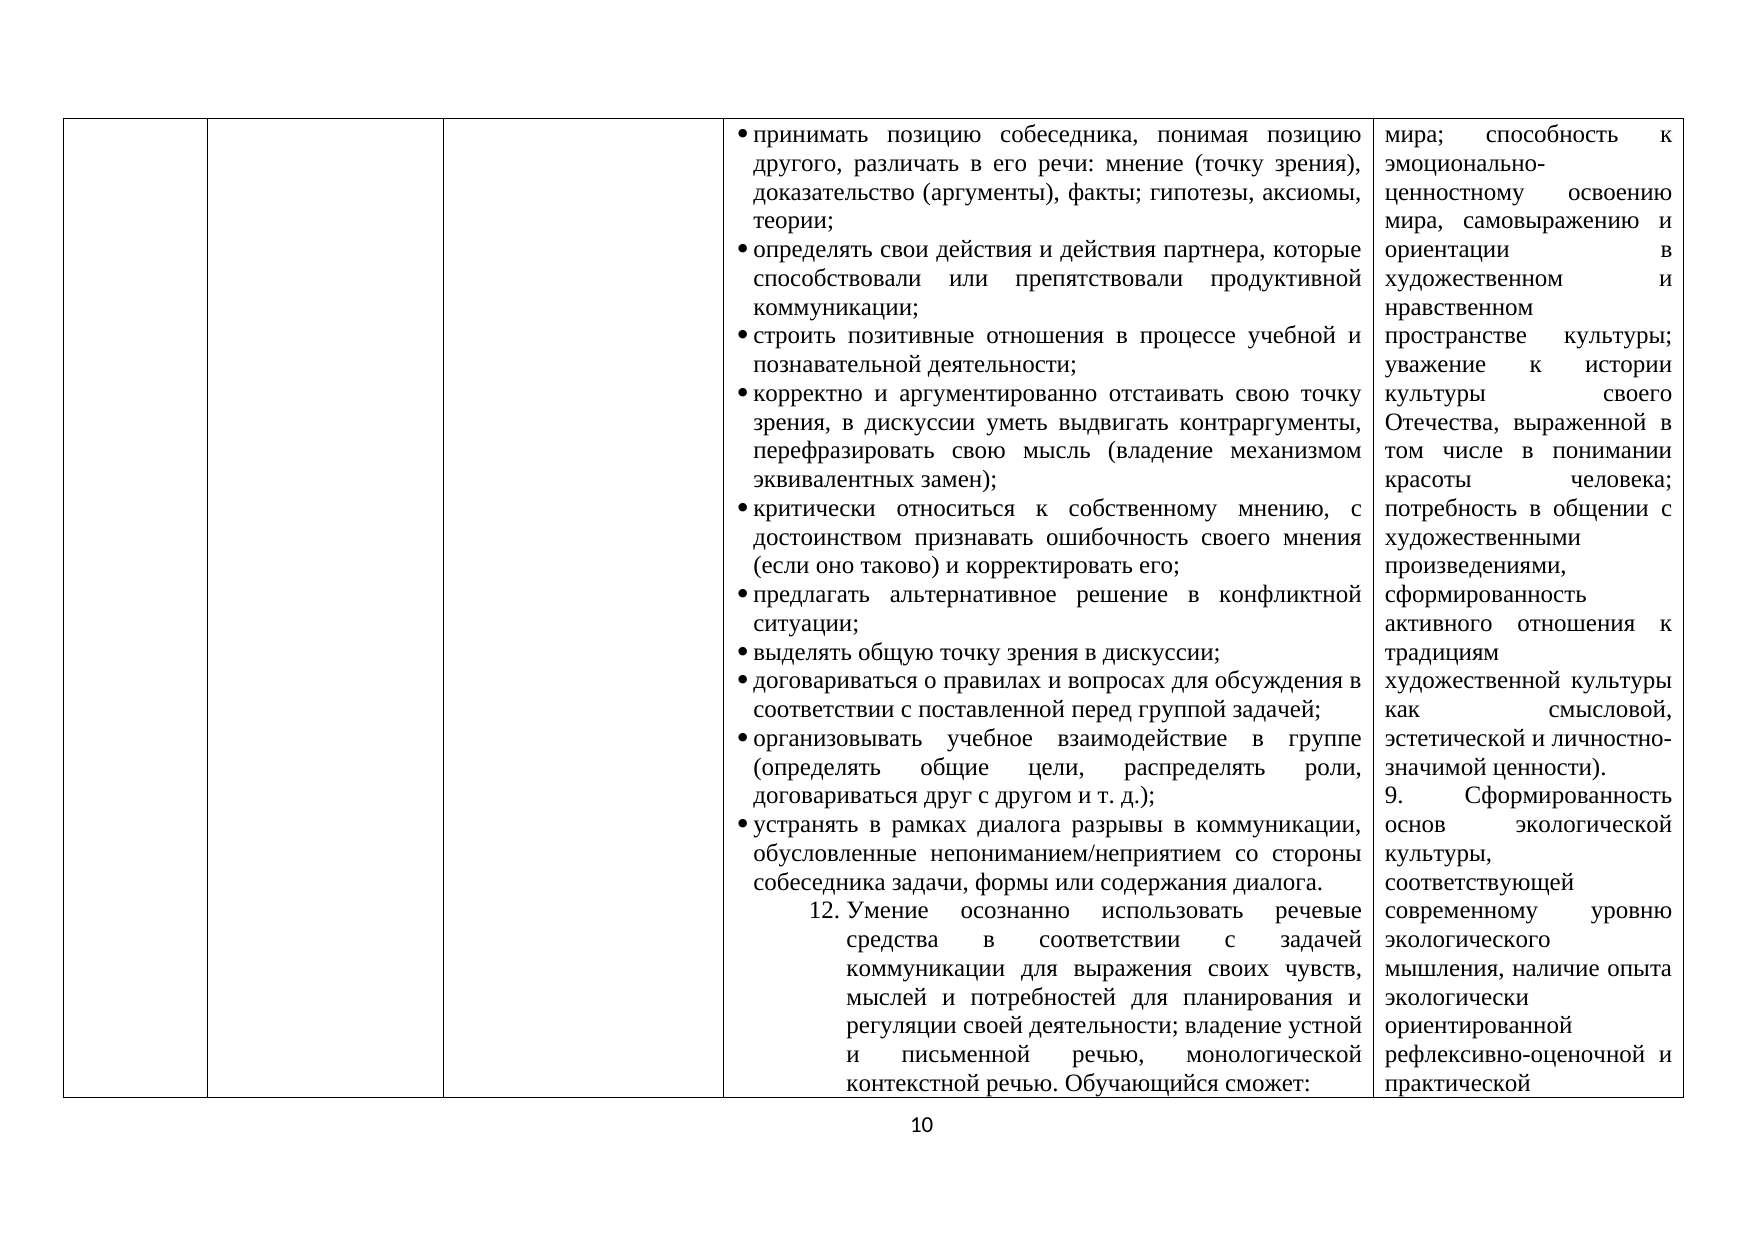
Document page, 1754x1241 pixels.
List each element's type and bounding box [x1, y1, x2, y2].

table_cell [64, 119, 207, 1097]
